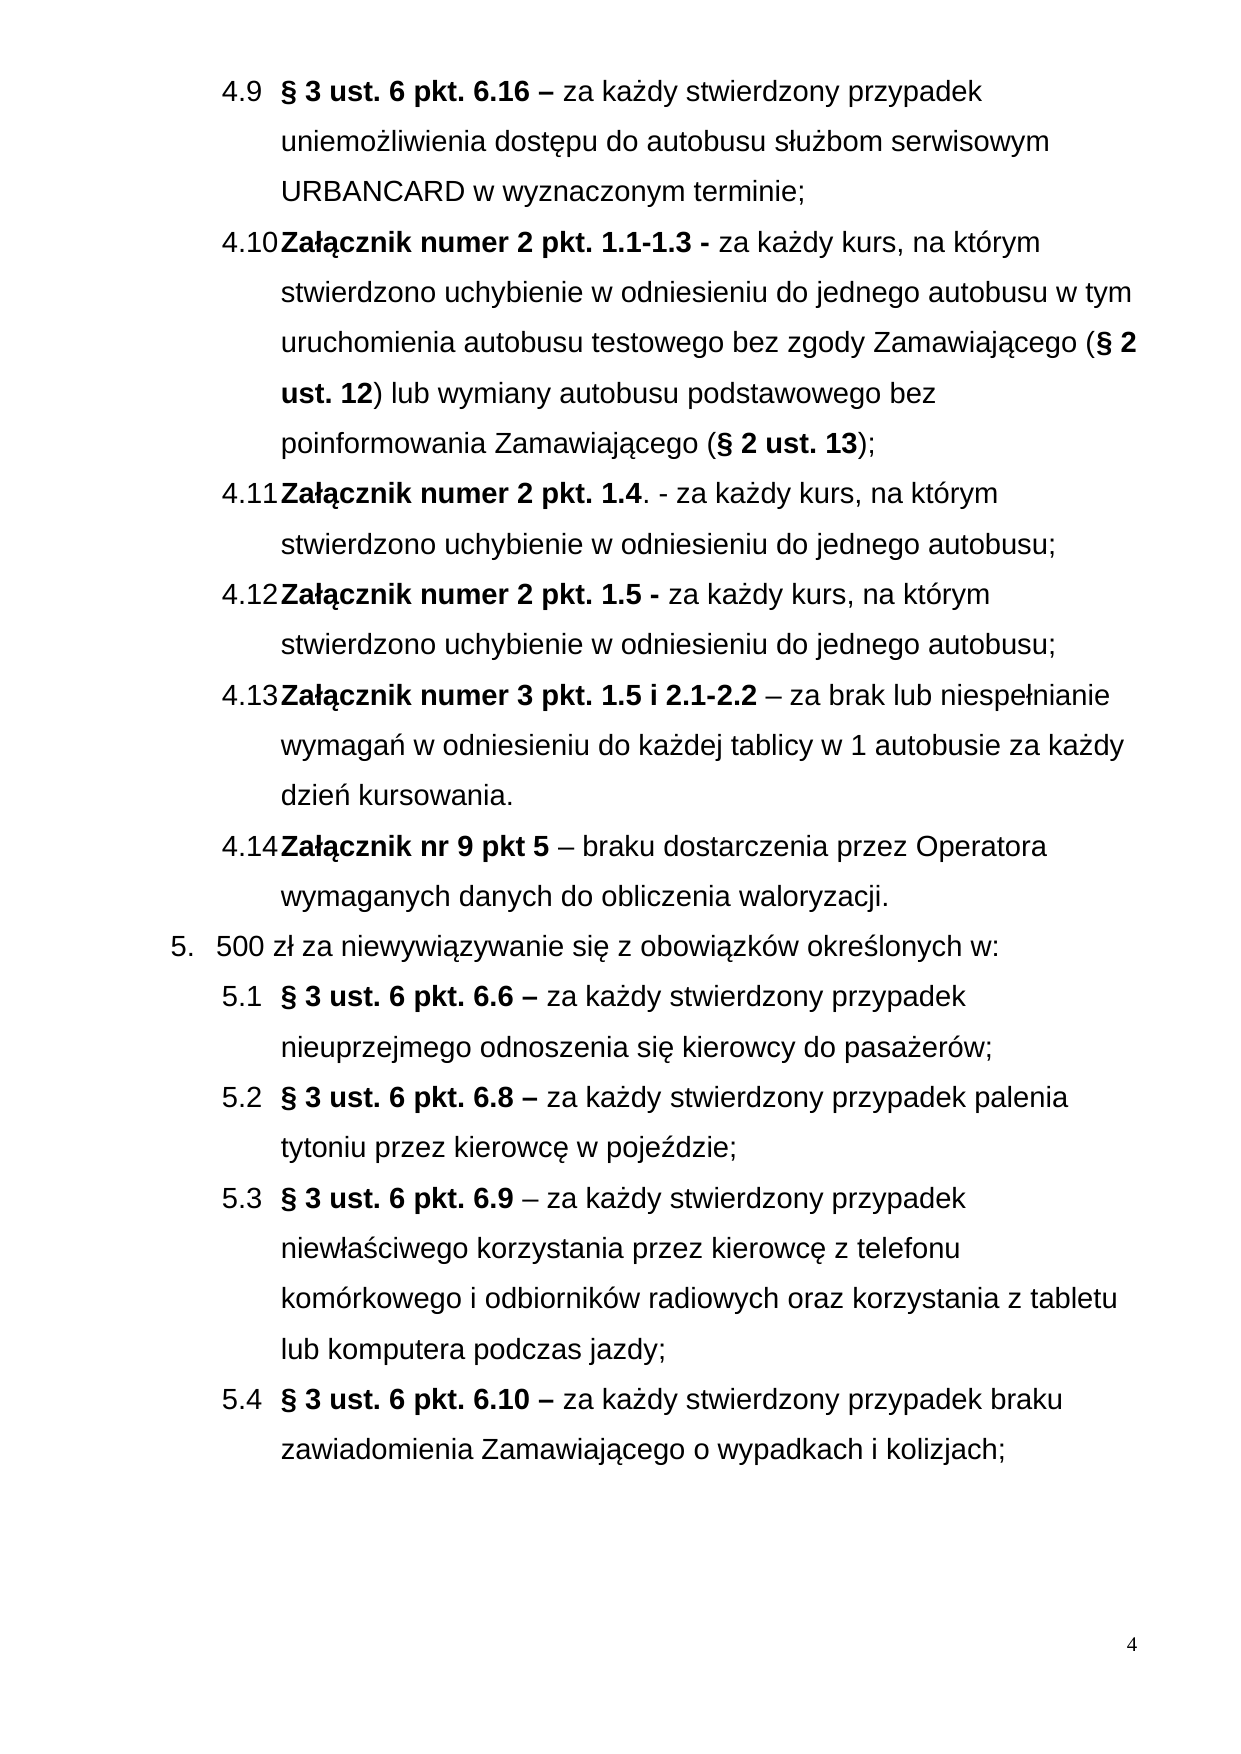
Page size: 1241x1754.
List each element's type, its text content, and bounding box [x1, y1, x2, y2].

list Załącznik numer 2 pkt. 1.5 - za każdy kurs, na którym stwierdzono uchybienie w odniesieniu do jednego autobusu; [222, 577, 1137, 661]
list § 3 ust. 6 pkt. 6.10 – za każdy stwierdzony przypadek braku zawiadomienia Zamawiającego o wypadkach i kolizjach; [222, 1382, 1137, 1466]
list § 3 ust. 6 pkt. 6.8 – za każdy stwierdzony przypadek palenia tytoniu przez kierowcę w pojeździe; [222, 1080, 1137, 1164]
list § 3 ust. 6 pkt. 6.16 – za każdy stwierdzony przypadek uniemożliwienia dostępu do autobusu służbom serwisowym URBANCARD w wyznaczonym terminie; [222, 74, 1137, 208]
list Załącznik nr 9 pkt 5 – braku dostarczenia przez Operatora wymaganych danych do obliczenia waloryzacji. [222, 828, 1137, 912]
list Załącznik numer 2 pkt. 1.1-1.3 - za każdy kurs, na którym stwierdzono uchybienie w odniesieniu do jednego autobusu w tym uruchomienia autobusu testowego bez zgody Zamawiającego (§ 2 ust. 12) lub wymiany autobusu podstawowego bez poinformowania Zamawiającego (§ 2 ust. 13); [222, 225, 1137, 459]
list 500 zł za niewywiązywanie się z obowiązków określonych w: [170, 929, 1137, 963]
list § 3 ust. 6 pkt. 6.9 – za każdy stwierdzony przypadek niewłaściwego korzystania przez kierowcę z telefonu komórkowego i odbiorników radiowych oraz korzystania z tabletu lub komputera podczas jazdy; [222, 1181, 1137, 1365]
list Załącznik numer 3 pkt. 1.5 i 2.1-2.2 – za brak lub niespełnianie wymagań w odniesieniu do każdej tablicy w 1 autobusie za każdy dzień kursowania. [222, 678, 1137, 812]
list § 3 ust. 6 pkt. 6.6 – za każdy stwierdzony przypadek nieuprzejmego odnoszenia się kierowcy do pasażerów; [222, 979, 1137, 1063]
list Załącznik numer 2 pkt. 1.4. - za każdy kurs, na którym stwierdzono uchybienie w odniesieniu do jednego autobusu; [222, 476, 1137, 560]
